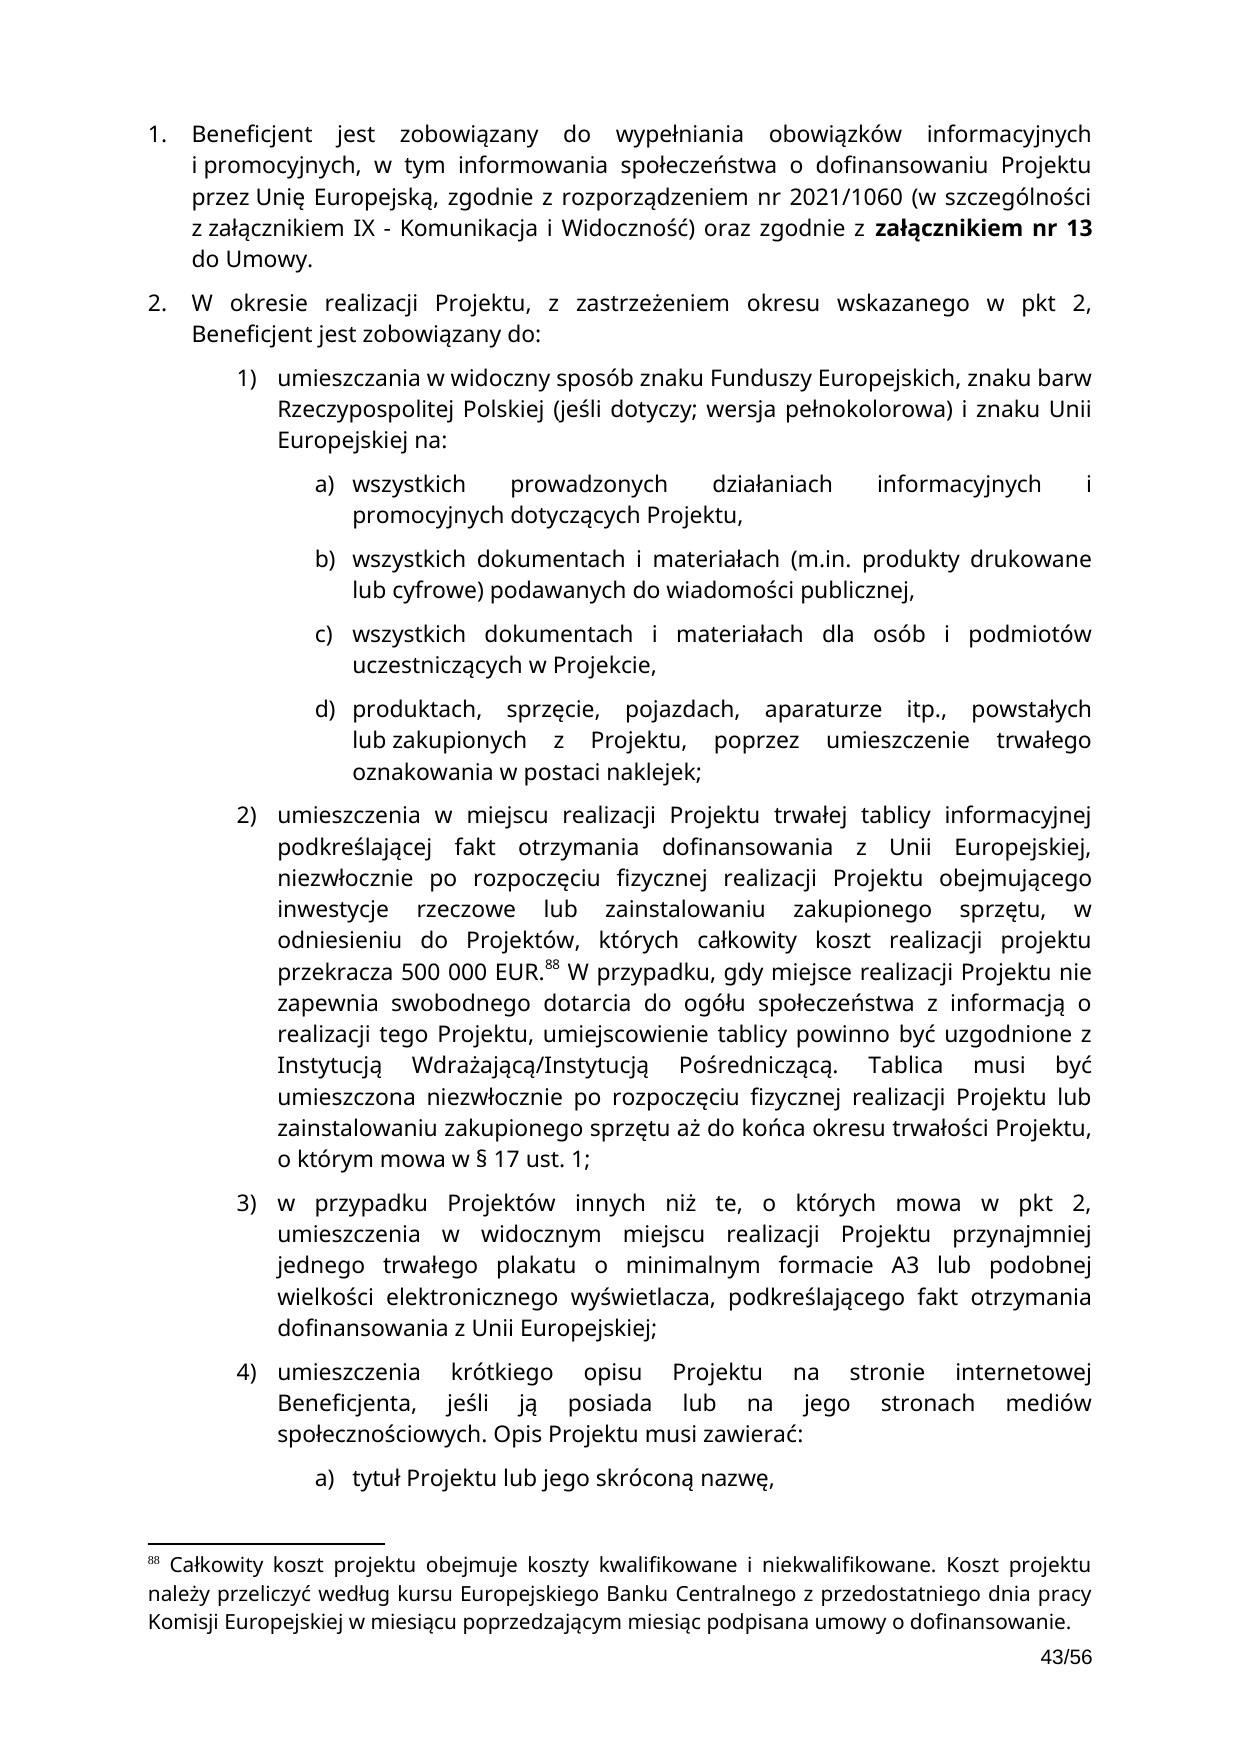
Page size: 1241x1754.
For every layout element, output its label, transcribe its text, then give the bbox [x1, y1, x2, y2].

list wszystkich dokumentach i materiałach (m.in. produkty drukowane lub cyfrowe) podawanych do wiadomości publicznej, [314, 543, 1092, 606]
list Beneficjent jest zobowiązany do wypełniania obowiązków informacyjnych i promocyjnych, w tym informowania społeczeństwa o dofinansowaniu Projektu przez Unię Europejską, zgodnie z rozporządzeniem nr 2021/1060 (w szczególności z załącznikiem IX - Komunikacja i Widoczność) oraz zgodnie z załącznikiem nr 13 do Umowy. [148, 118, 1092, 274]
list W okresie realizacji Projektu, z zastrzeżeniem okresu wskazanego w pkt 2, Beneficjent jest zobowiązany do: [148, 287, 1092, 349]
list tytuł Projektu lub jego skróconą nazwę, [314, 1462, 1092, 1493]
list umieszczenia krótkiego opisu Projektu na stronie internetowej Beneficjenta, jeśli ją posiada lub na jego stronach mediów społecznościowych. Opis Projektu musi zawierać: [236, 1356, 1092, 1449]
list umieszczenia w miejscu realizacji Projektu trwałej tablicy informacyjnej podkreślającej fakt otrzymania dofinansowania z Unii Europejskiej, niezwłocznie po rozpoczęciu fizycznej realizacji Projektu obejmującego inwestycje rzeczowe lub zainstalowaniu zakupionego sprzętu, w odniesieniu do Projektów, których całkowity koszt realizacji projektu przekracza 500 000 EUR. W przypadku, gdy miejsce realizacji Projektu nie zapewnia swobodnego dotarcia do ogółu społeczeństwa z informacją o realizacji tego Projektu, umiejscowienie tablicy powinno być uzgodnione z Instytucją Wdrażającą/Instytucją Pośredniczącą. Tablica musi być umieszczona niezwłocznie po rozpoczęciu fizycznej realizacji Projektu lub zainstalowaniu zakupionego sprzętu aż do końca okresu trwałości Projektu, o którym mowa w § 17 ust. 1; [236, 799, 1092, 1174]
list wszystkich dokumentach i materiałach dla osób i podmiotów uczestniczących w Projekcie, [314, 618, 1092, 681]
list w przypadku Projektów innych niż te, o których mowa w pkt 2, umieszczenia w widocznym miejscu realizacji Projektu przynajmniej jednego trwałego plakatu o minimalnym formacie A3 lub podobnej wielkości elektronicznego wyświetlacza, podkreślającego fakt otrzymania dofinansowania z Unii Europejskiej; [236, 1187, 1092, 1343]
list umieszczania w widoczny sposób znaku Funduszy Europejskich, znaku barw Rzeczypospolitej Polskiej (jeśli dotyczy; wersja pełnokolorowa) i znaku Unii Europejskiej na: [236, 362, 1092, 456]
list wszystkich prowadzonych działaniach informacyjnych i promocyjnych dotyczących Projektu, [314, 468, 1092, 531]
list produktach, sprzęcie, pojazdach, aparaturze itp., powstałych lub zakupionych z Projektu, poprzez umieszczenie trwałego oznakowania w postaci naklejek; [314, 693, 1092, 787]
